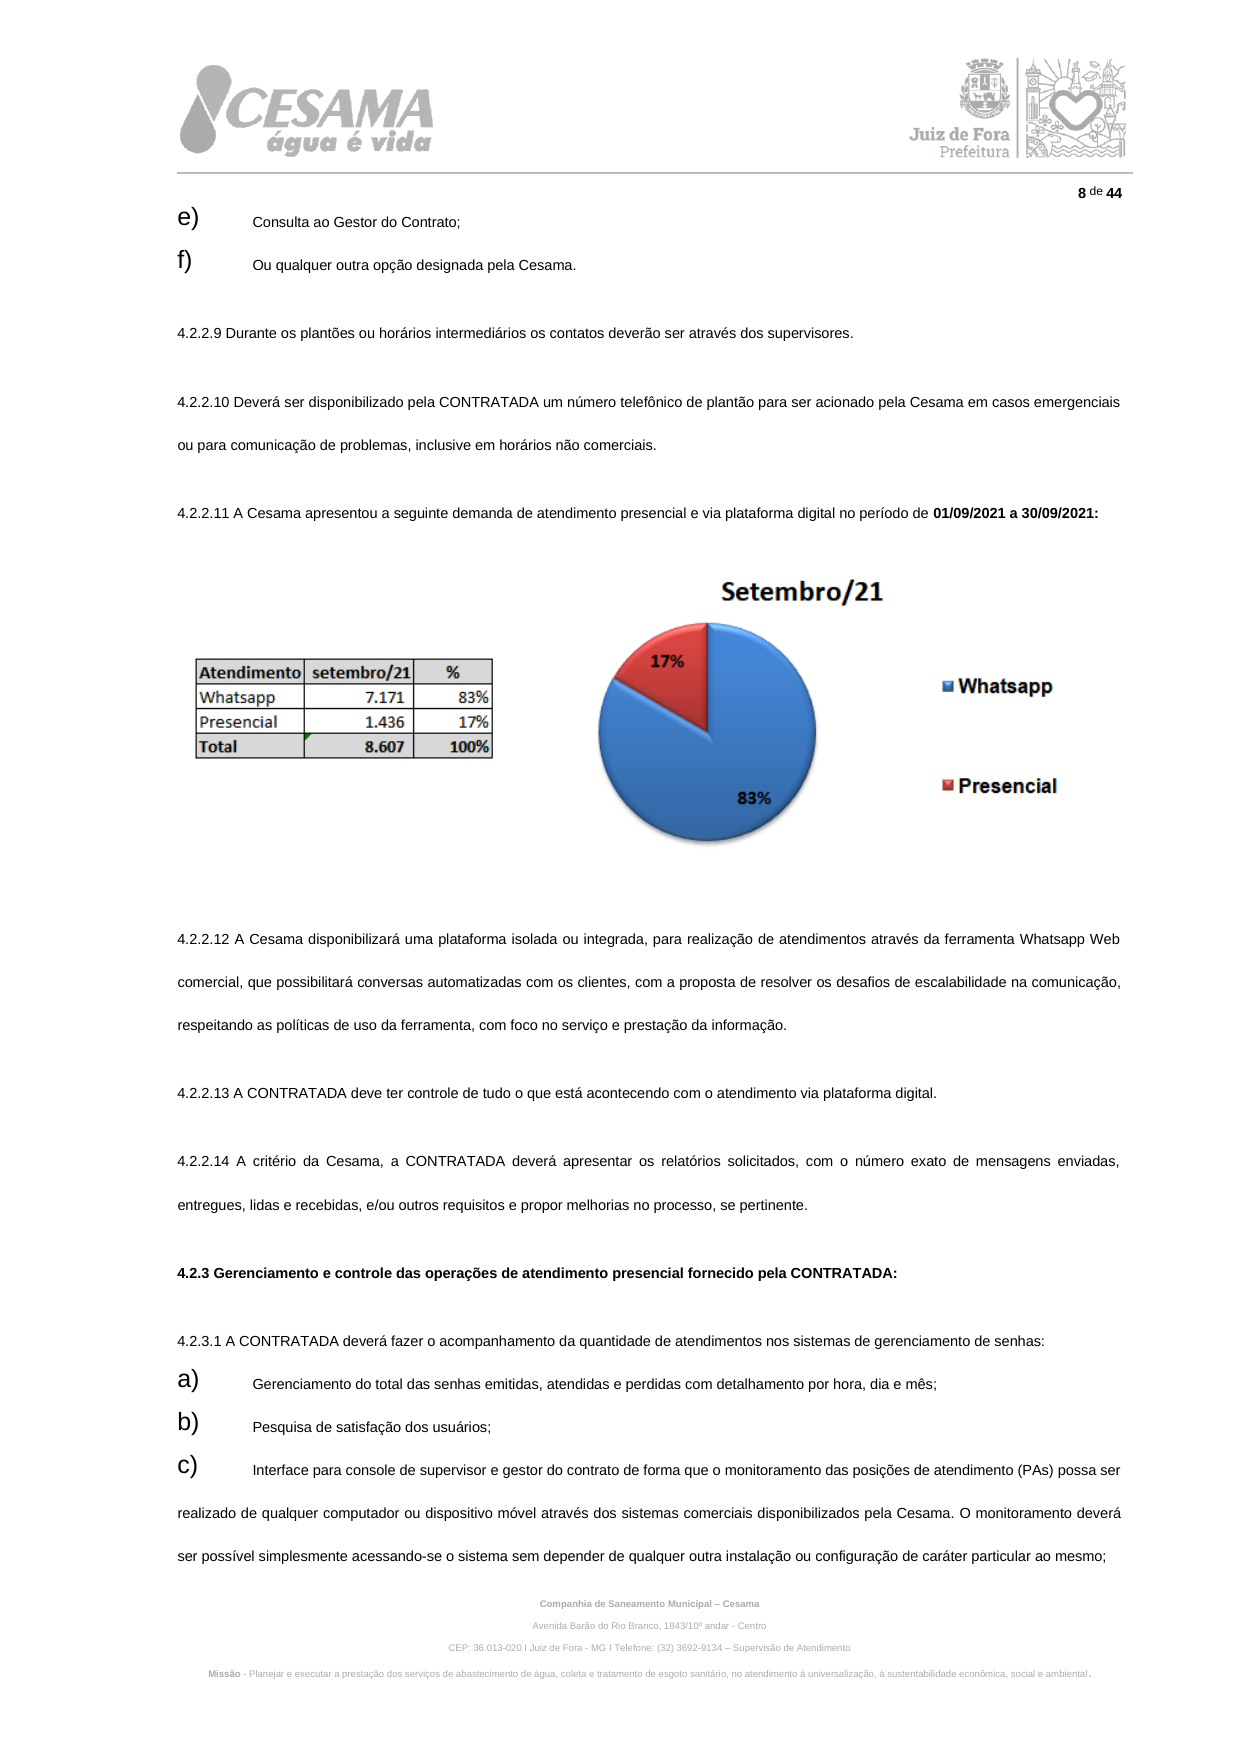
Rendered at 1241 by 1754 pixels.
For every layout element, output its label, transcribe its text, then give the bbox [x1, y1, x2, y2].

picture [177, 561, 1122, 882]
list Gerenciamento do total das senhas emitidas, atendidas e perdidas com detalhamento por hora, dia e mês; [177, 1364, 1122, 1392]
list Interface para console de supervisor e gestor do contrato de forma que o monitoramento das posições de atendimento (PAs) possa ser realizado de qualquer computador ou dispositivo móvel através dos sistemas comerciais disponibilizados pela Cesama. O monitoramento deverá ser possível simplesmente acessando-se o sistema sem depender de qualquer outra instalação ou configuração de caráter particular ao mesmo; [177, 1450, 1122, 1565]
text 4.2.2.10 Deverá ser disponibilizado pela CONTRATADA um número telefônico de plantão para ser acionado pela Cesama em casos emergenciais ou para comunicação de problemas, inclusive em horários não comerciais. [177, 382, 1122, 453]
text 4.2.2.11 A Cesama apresentou a seguinte demanda de atendimento presencial e via plataforma digital no período de 01/09/2021 a 30/09/2021: [177, 493, 1122, 522]
text 4.2.2.14 A critério da Cesama, a CONTRATADA deverá apresentar os relatórios solicitados, com o número exato de mensagens enviadas, entregues, lidas e recebidas, e/ou outros requisitos e propor melhorias no processo, se pertinente. [177, 1141, 1122, 1213]
list Pesquisa de satisfação dos usuários; [177, 1407, 1122, 1436]
text 4.2.3 Gerenciamento e controle das operações de atendimento presencial fornecido pela CONTRATADA: [177, 1252, 1122, 1281]
text 4.2.2.9 Durante os plantões ou horários intermediários os contatos deverão ser através dos supervisores. [177, 313, 1122, 342]
list Consulta ao Gestor do Contrato; [177, 202, 1122, 231]
text 4.2.3.1 A CONTRATADA deverá fazer o acompanhamento da quantidade de atendimentos nos sistemas de gerenciamento de senhas: [177, 1321, 1122, 1349]
text 4.2.2.12 A Cesama disponibilizará uma plataforma isolada ou integrada, para realização de atendimentos através da ferramenta Whatsapp Web comercial, que possibilitará conversas automatizadas com os clientes, com a proposta de resolver os desafios de escalabilidade na comunicação, respeitando as políticas de uso da ferramenta, com foco no serviço e prestação da informação. [177, 919, 1122, 1034]
list Ou qualquer outra opção designada pela Cesama. [177, 245, 1122, 274]
text 4.2.2.13 A CONTRATADA deve ter controle de tudo o que está acontecendo com o atendimento via plataforma digital. [177, 1073, 1122, 1102]
picture [177, 58, 1134, 174]
